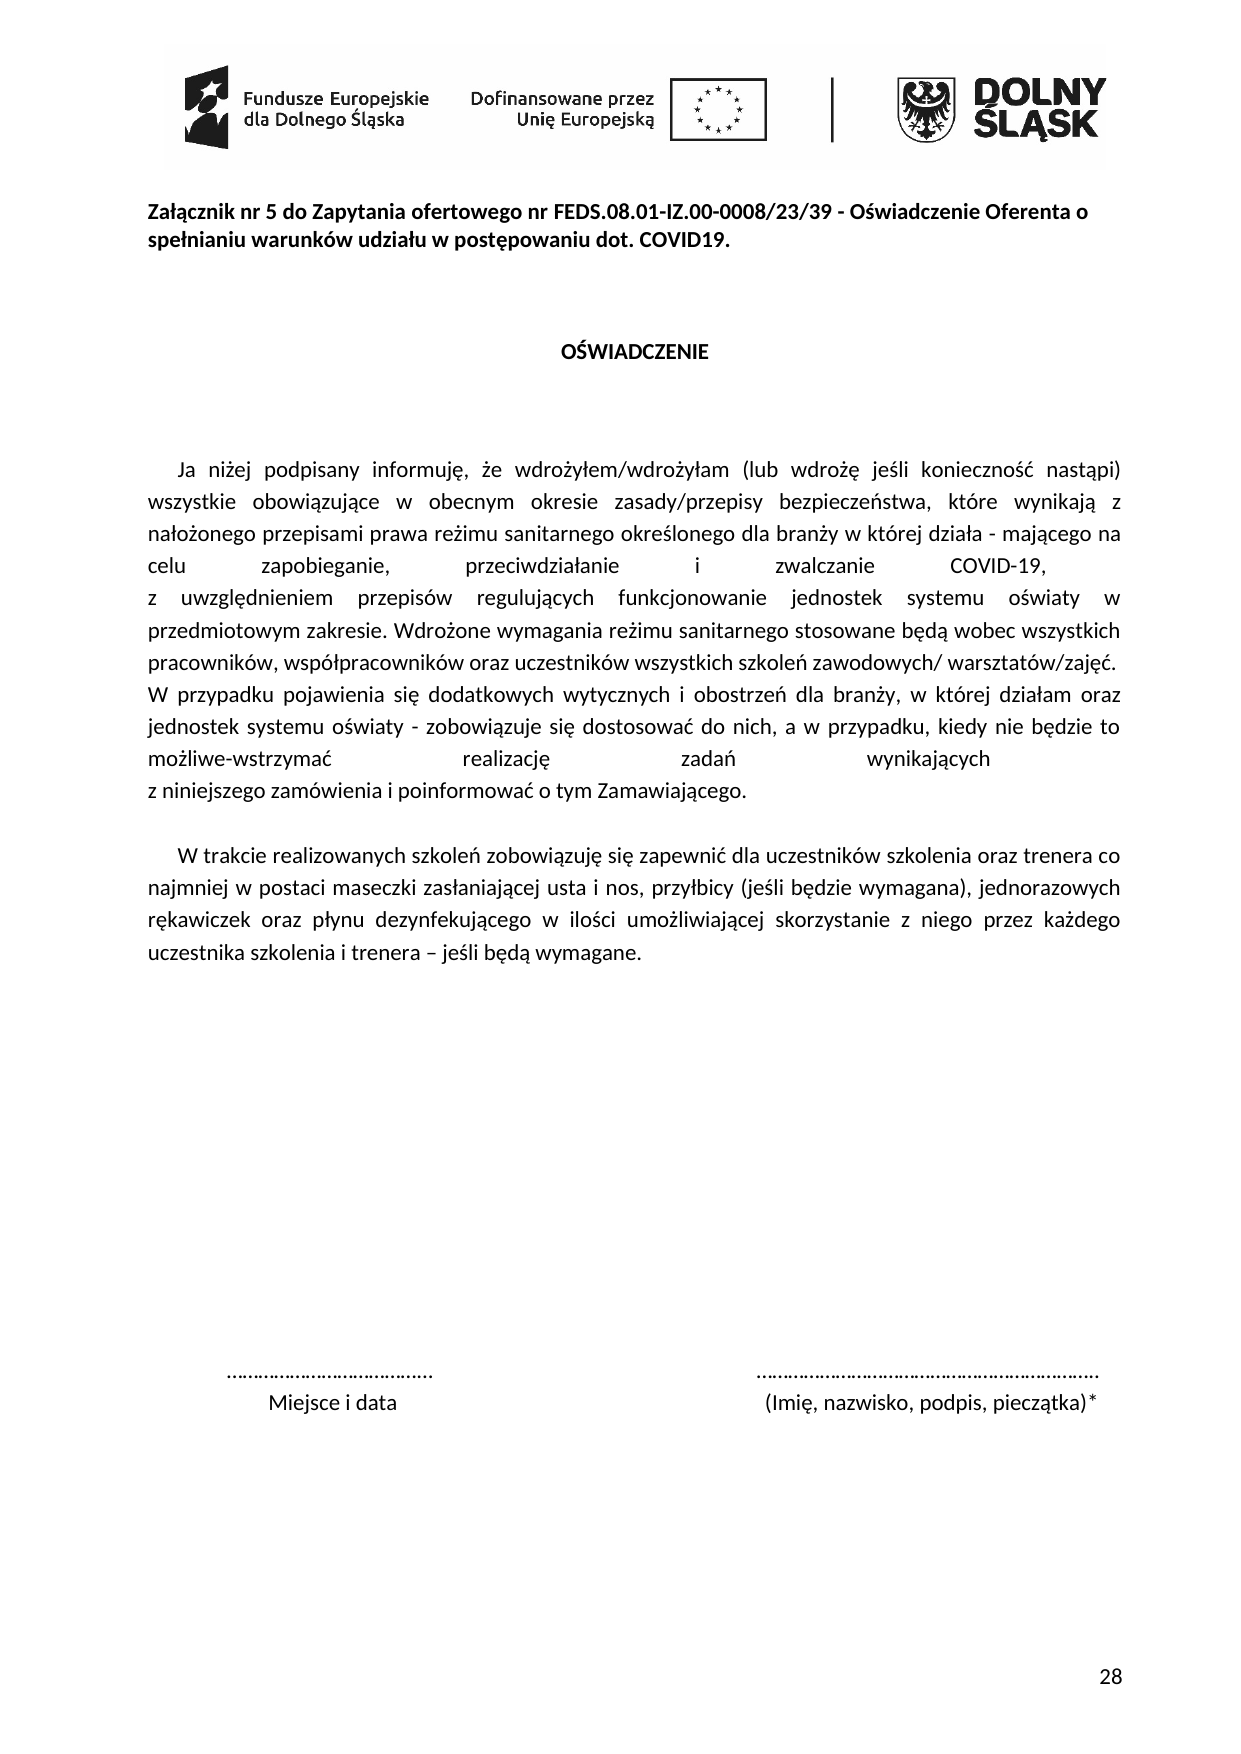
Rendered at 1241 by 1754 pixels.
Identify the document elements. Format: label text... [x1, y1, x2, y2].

table_header (Imię, nazwisko, podpis, pieczątka)* [624, 1388, 1111, 1517]
text Ja niżej podpisany informuję, że wdrożyłem/wdrożyłam (lub wdrożę jeśli konieczność nastąpi) wszystkie obowiązujące w obecnym okresie zasady/przepisy bezpieczeństwa, które wynikają z nałożonego przepisami prawa reżimu sanitarnego określonego dla branży w której działa - mającego na celu zapobieganie, przeciwdziałanie i zwalczanie COVID-19, z uwzględnieniem przepisów regulujących funkcjonowanie jednostek systemu oświaty w przedmiotowym zakresie. Wdrożone wymagania reżimu sanitarnego stosowane będą wobec wszystkich pracowników, współpracowników oraz uczestników wszystkich szkoleń zawodowych/ warsztatów/zajęć. [148, 455, 1122, 676]
table_header Miejsce i data [148, 1388, 624, 1517]
text OŚWIADCZENIE [148, 337, 1122, 365]
text W przypadku pojawienia się dodatkowych wytycznych i obostrzeń dla branży, w której działam oraz jednostek systemu oświaty - zobowiązuje się dostosować do nich, a w przypadku, kiedy nie będzie to możliwe-wstrzymać realizację zadań wynikających z niniejszego zamówienia i poinformować o tym Zamawiającego. [148, 680, 1122, 805]
text W trakcie realizowanych szkoleń zobowiązuję się zapewnić dla uczestników szkolenia oraz trenera co najmniej w postaci maseczki zasłaniającej usta i nos, przyłbicy (jeśli będzie wymagana), jednorazowych rękawiczek oraz płynu dezynfekującego w ilości umożliwiającej skorzystanie z niego przez każdego uczestnika szkolenia i trenera – jeśli będą wymagane. [148, 841, 1122, 966]
text ………………………………... ……………………………………………………….. [148, 1356, 1122, 1384]
text Załącznik nr 5 do Zapytania ofertowego nr FEDS.08.01-IZ.00-0008/23/39 - Oświadczenie Oferenta o spełnianiu warunków udziału w postępowaniu dot. COVID19. [148, 197, 1122, 253]
picture [163, 44, 1107, 170]
